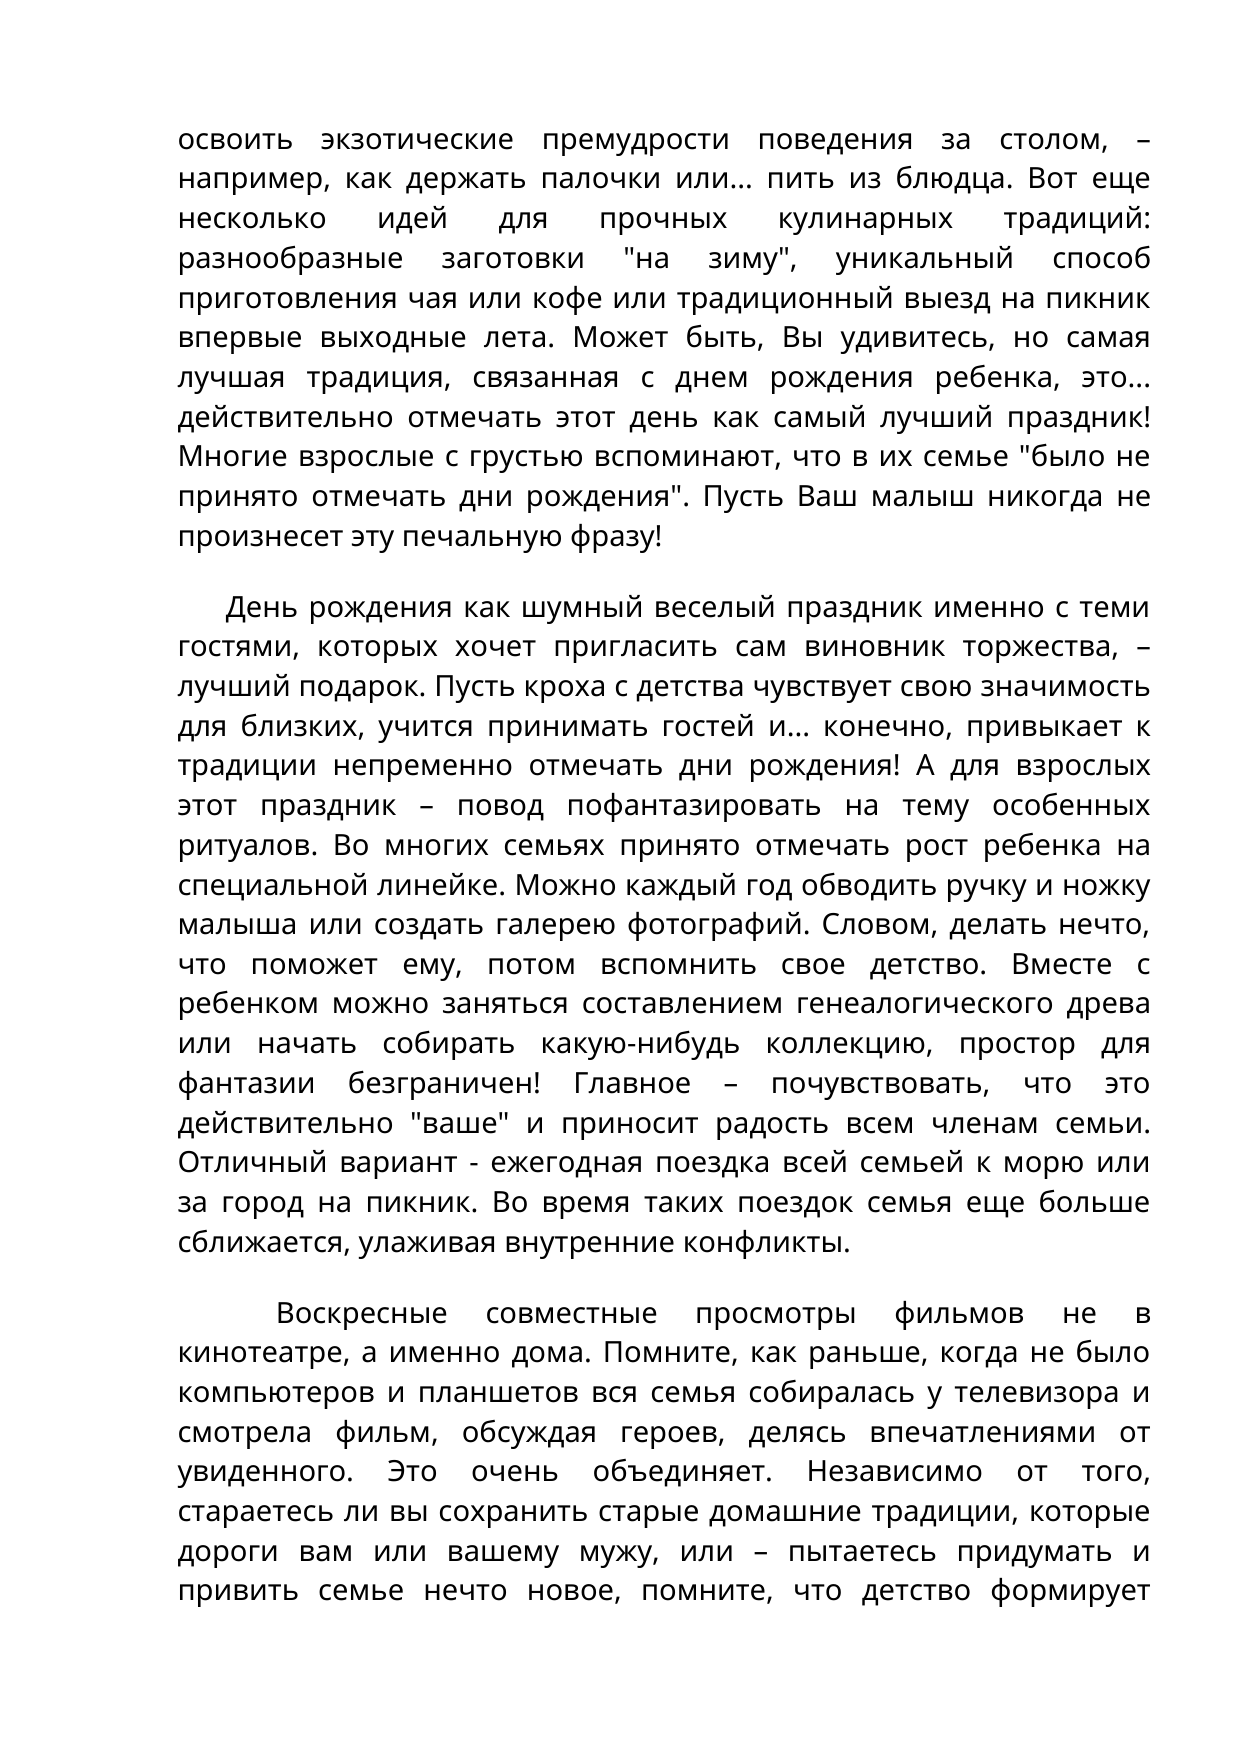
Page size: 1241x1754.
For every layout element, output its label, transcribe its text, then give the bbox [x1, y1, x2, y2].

text День рождения как шумный веселый праздник именно с теми гостями, которых хочет пригласить сам виновник торжества, – лучший подарок. Пусть кроха с детства чувствует свою значимость для близких, учится принимать гостей и... конечно, привыкает к традиции непременно отмечать дни рождения! А для взрослых этот праздник – повод пофантазировать на тему особенных ритуалов. Во многих семьях принято отмечать рост ребенка на специальной линейке. Можно каждый год обводить ручку и ножку малыша или создать галерею фотографий. Словом, делать нечто, что поможет ему, потом вспомнить свое детство. Вместе с ребенком можно заняться составлением генеалогического древа или начать собирать какую-нибудь коллекцию, простор для фантазии безграничен! Главное – почувствовать, что это действительно "ваше" и приносит радость всем членам семьи. Отличный вариант - ежегодная поездка всей семьей к морю или за город на пикник. Во время таких поездок семья еще больше сближается, улаживая внутренние конфликты. [177, 586, 1152, 1261]
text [177, 1292, 1152, 1609]
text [177, 118, 1152, 555]
